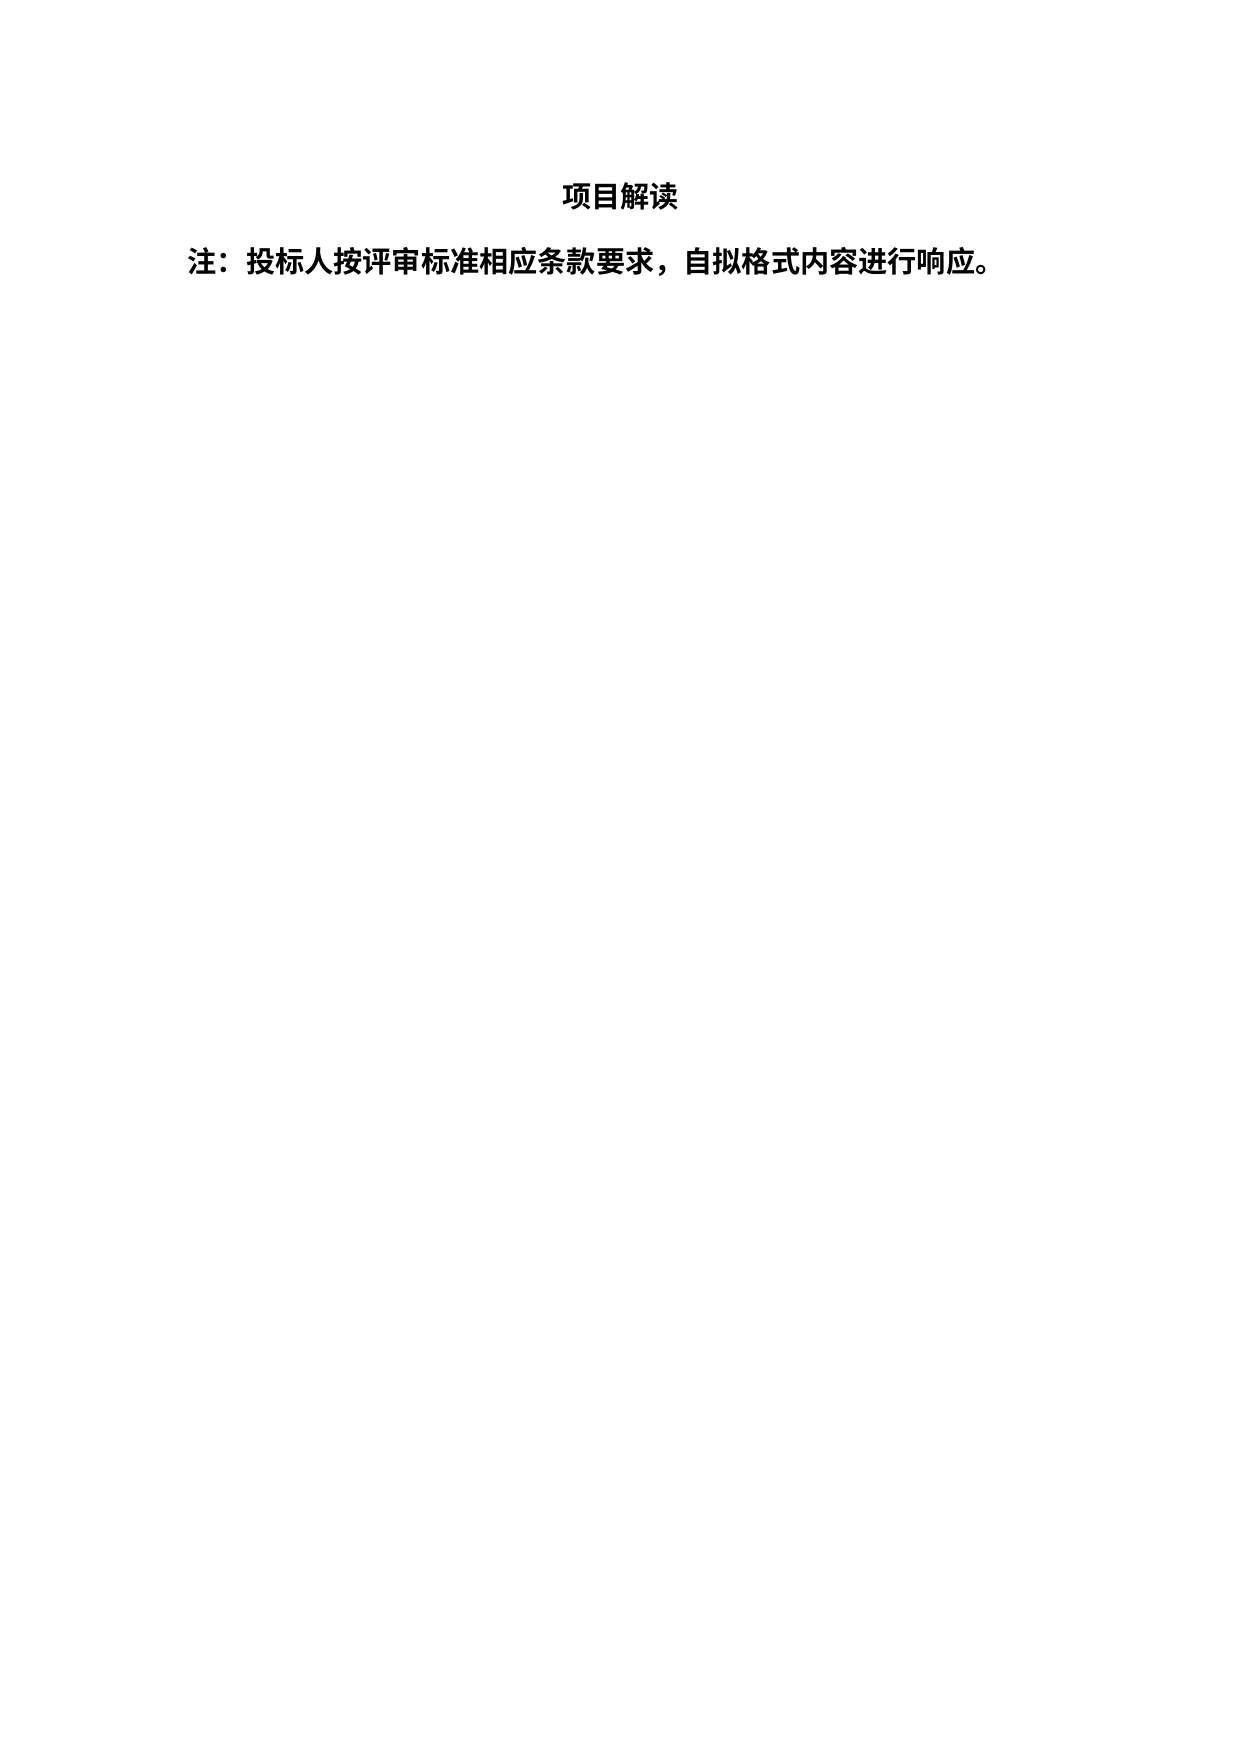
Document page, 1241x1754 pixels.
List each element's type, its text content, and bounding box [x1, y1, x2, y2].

text 项目解读 [187, 162, 1053, 227]
text 注：投标人按评审标准相应条款要求，自拟格式内容进行响应。 [187, 227, 1053, 292]
